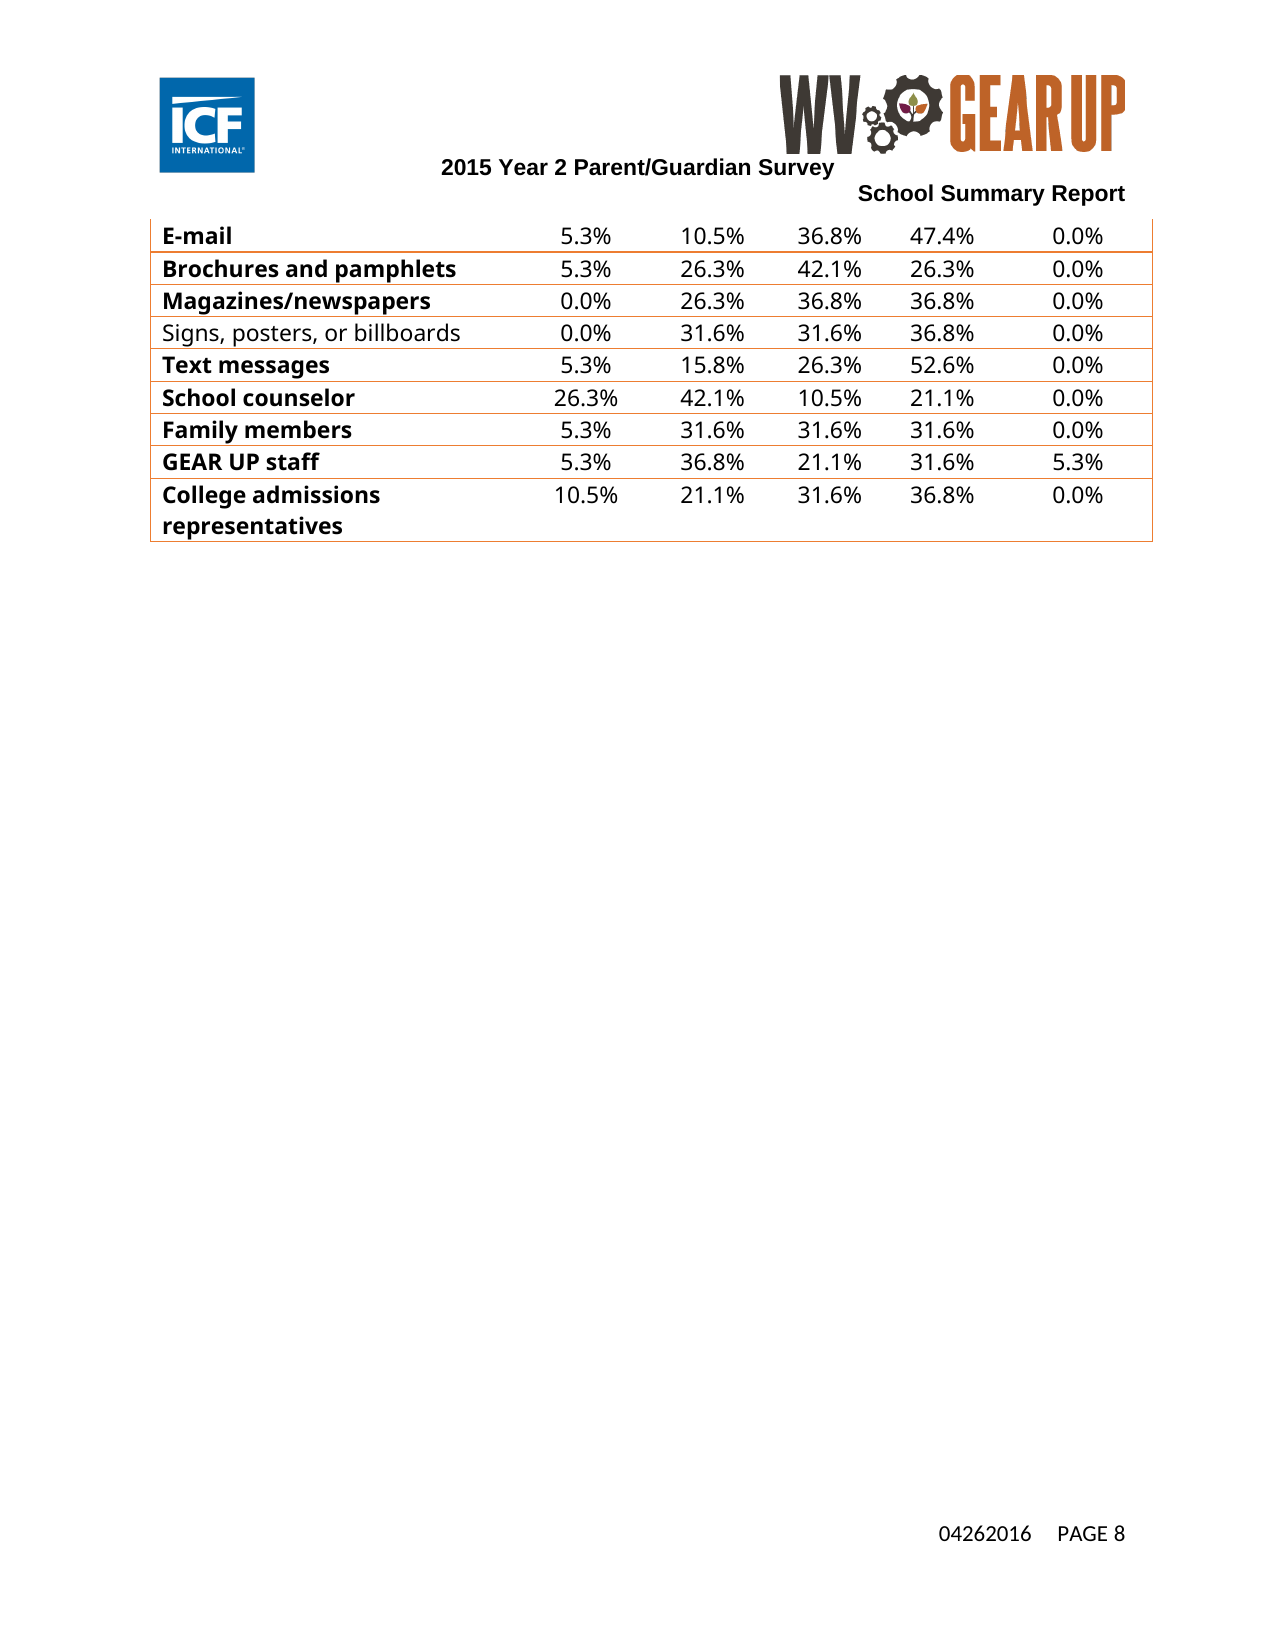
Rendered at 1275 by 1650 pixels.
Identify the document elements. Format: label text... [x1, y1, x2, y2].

table_cell School counselor [151, 382, 525, 413]
table_cell 5.3% [525, 253, 647, 284]
table_cell 31.6% [881, 414, 1003, 445]
table_cell Family members [151, 414, 525, 445]
table_cell E-mail [151, 219, 525, 251]
table_cell 31.6% [778, 479, 881, 541]
table_cell Brochures and pamphlets [151, 253, 525, 284]
table_cell College admissions representatives [151, 479, 525, 541]
table_cell 0.0% [1003, 285, 1152, 316]
table_cell 36.8% [647, 446, 778, 477]
table_cell 10.5% [525, 479, 647, 541]
table_cell 0.0% [525, 317, 647, 348]
table_cell 5.3% [1003, 446, 1152, 477]
table_cell 0.0% [1003, 382, 1152, 413]
table_cell 42.1% [778, 253, 881, 284]
table_cell 31.6% [778, 414, 881, 445]
table_cell 26.3% [881, 253, 1003, 284]
table_cell 31.6% [881, 446, 1003, 477]
table_cell 36.8% [778, 285, 881, 316]
table_cell 52.6% [881, 349, 1003, 381]
picture [157, 75, 258, 176]
table_cell Magazines/newspapers [151, 285, 525, 316]
table_cell 36.8% [778, 219, 881, 251]
table_cell Text messages [151, 349, 525, 381]
table_cell 26.3% [525, 382, 647, 413]
table_cell 21.1% [778, 446, 881, 477]
table_cell 36.8% [881, 285, 1003, 316]
table_cell GEAR UP staff [151, 446, 525, 477]
table_cell 47.4% [881, 219, 1003, 251]
table_cell 10.5% [778, 382, 881, 413]
table_cell 0.0% [1003, 349, 1152, 381]
table_cell 36.8% [881, 317, 1003, 348]
table_cell 21.1% [881, 382, 1003, 413]
table_cell 21.1% [647, 479, 778, 541]
table_cell 0.0% [1003, 253, 1152, 284]
table_cell 36.8% [881, 479, 1003, 541]
table_cell 0.0% [1003, 317, 1152, 348]
table_cell 0.0% [1003, 414, 1152, 445]
picture [779, 75, 1125, 154]
table_cell 26.3% [778, 349, 881, 381]
table_cell 31.6% [647, 414, 778, 445]
table_cell 10.5% [647, 219, 778, 251]
table_cell 0.0% [1003, 219, 1152, 251]
table_cell Signs, posters, or billboards [151, 317, 525, 348]
table_cell 15.8% [647, 349, 778, 381]
table_cell 5.3% [525, 219, 647, 251]
table_cell 0.0% [1003, 479, 1152, 541]
table_cell 5.3% [525, 414, 647, 445]
table_cell 31.6% [778, 317, 881, 348]
table_cell 0.0% [525, 285, 647, 316]
table_cell 5.3% [525, 446, 647, 477]
table_cell 42.1% [647, 382, 778, 413]
table_cell 5.3% [525, 349, 647, 381]
table_cell 31.6% [647, 317, 778, 348]
table_cell 26.3% [647, 285, 778, 316]
table_cell 26.3% [647, 253, 778, 284]
